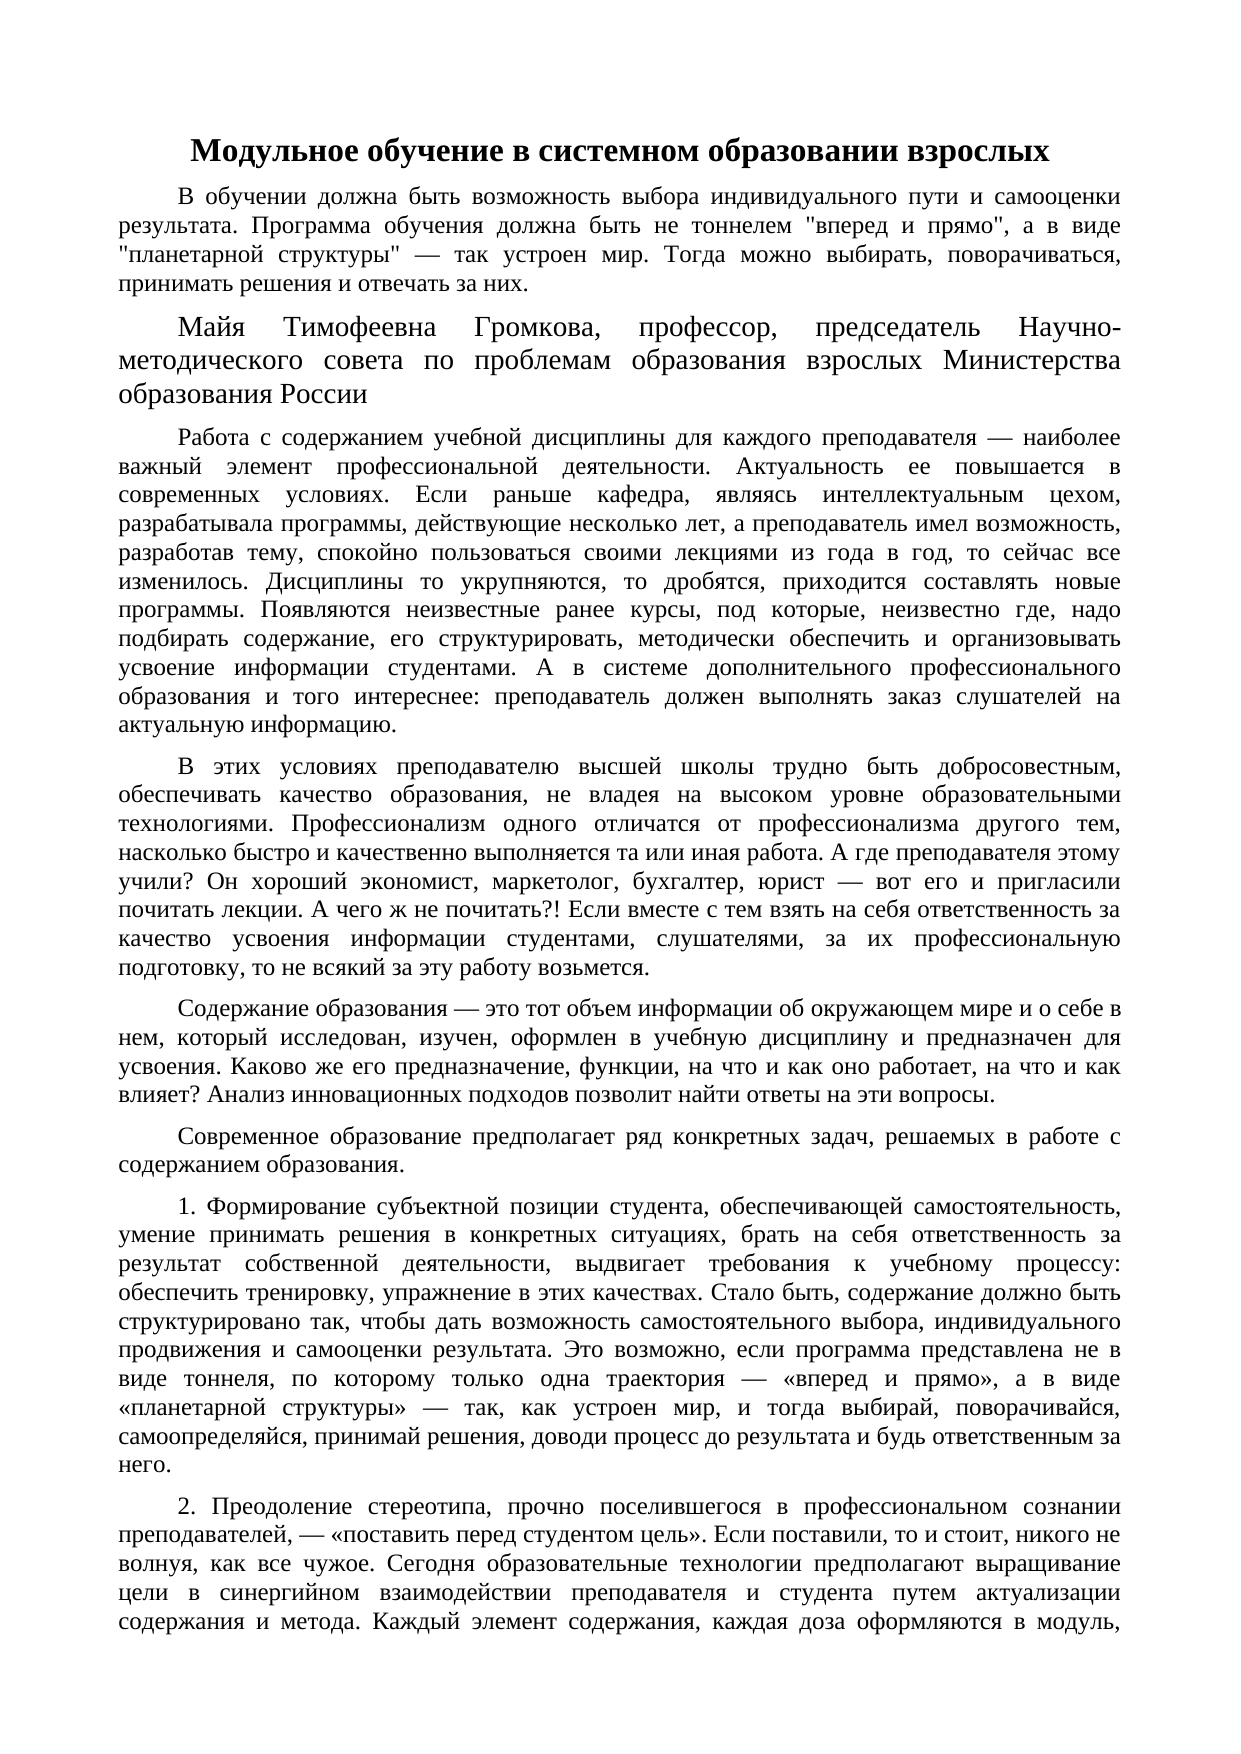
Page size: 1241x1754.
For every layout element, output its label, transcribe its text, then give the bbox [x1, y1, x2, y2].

text В обучении должна быть возможность выбора индивидуального пути и самооценки результата. Программа обучения должна быть не тоннелем "вперед и прямо", а в виде "планетарной структуры" — так устроен мир. Тогда можно выбирать, поворачиваться, принимать решения и отвечать за них. [118, 181, 1122, 296]
text Современное образование предполагает ряд конкретных задач, решаемых в работе с содержанием образования. [118, 1121, 1122, 1178]
text Содержание образования — это тот объем информации об окружающем мире и о себе в нем, который исследован, изучен, оформлен в учебную дисциплину и предназначен для усвоения. Каково же его предназначение, функции, на что и как оно работает, на что и как влияет? Анализ инновационных подходов позволит найти ответы на эти вопросы. [118, 993, 1122, 1108]
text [118, 1491, 1122, 1634]
text 1. Формирование субъектной позиции студента, обеспечивающей самостоятельность, умение принимать решения в конкретных ситуациях, брать на себя ответственность за результат собственной деятельности, выдвигает требования к учебному процессу: обеспечить тренировку, упражнение в этих качествах. Стало быть, содержание должно быть структурировано так, чтобы дать возможность самостоятельного выбора, индивидуального продвижения и самооценки результата. Это возможно, если программа представлена не в виде тоннеля, по которому только одна траектория — «вперед и прямо», а в виде «планетарной структуры» — так, как устроен мир, и тогда выбирай, поворачивайся, самоопределяйся, принимай решения, доводи процесс до результата и будь ответственным за него. [118, 1191, 1122, 1478]
text Работа с содержанием учебной дисциплины для каждого преподавателя — наиболее важный элемент профессиональной деятельности. Актуальность ее повышается в современных условиях. Если раньше кафедра, являясь интеллектуальным цехом, разрабатывала программы, действующие несколько лет, а преподаватель имел возможность, разработав тему, спокойно пользоваться своими лекциями из года в год, то сейчас все изменилось. Дисциплины то укрупняются, то дробятся, приходится составлять новые программы. Появляются неизвестные ранее курсы, под которые, неизвестно где, надо подбирать содержание, его структурировать, методически обеспечить и организовывать усвоение информации студентами. А в системе дополнительного профессионального образования и того интереснее: преподаватель должен выполнять заказ слушателей на актуальную информацию. [118, 422, 1122, 738]
text В этих условиях преподавателю высшей школы трудно быть добросовестным, обеспечивать качество образования, не владея на высоком уровне образовательными технологиями. Профессионализм одного отличатся от профессионализма другого тем, насколько быстро и качественно выполняется та или иная работа. А где преподавателя этому учили? Он хороший экономист, маркетолог, бухгалтер, юрист — вот его и пригласили почитать лекции. А чего ж не почитать?! Если вместе с тем взять на себя ответственность за качество усвоения информации студентами, слушателями, за их профессиональную подготовку, то не всякий за эту работу возьмется. [118, 751, 1122, 981]
text Модульное обучение в системном образовании взрослых [118, 131, 1122, 169]
text Майя Тимофеевна Громкова, профессор, председатель Научно-методического совета по проблемам образования взрослых Министерства образования России [118, 309, 1122, 409]
